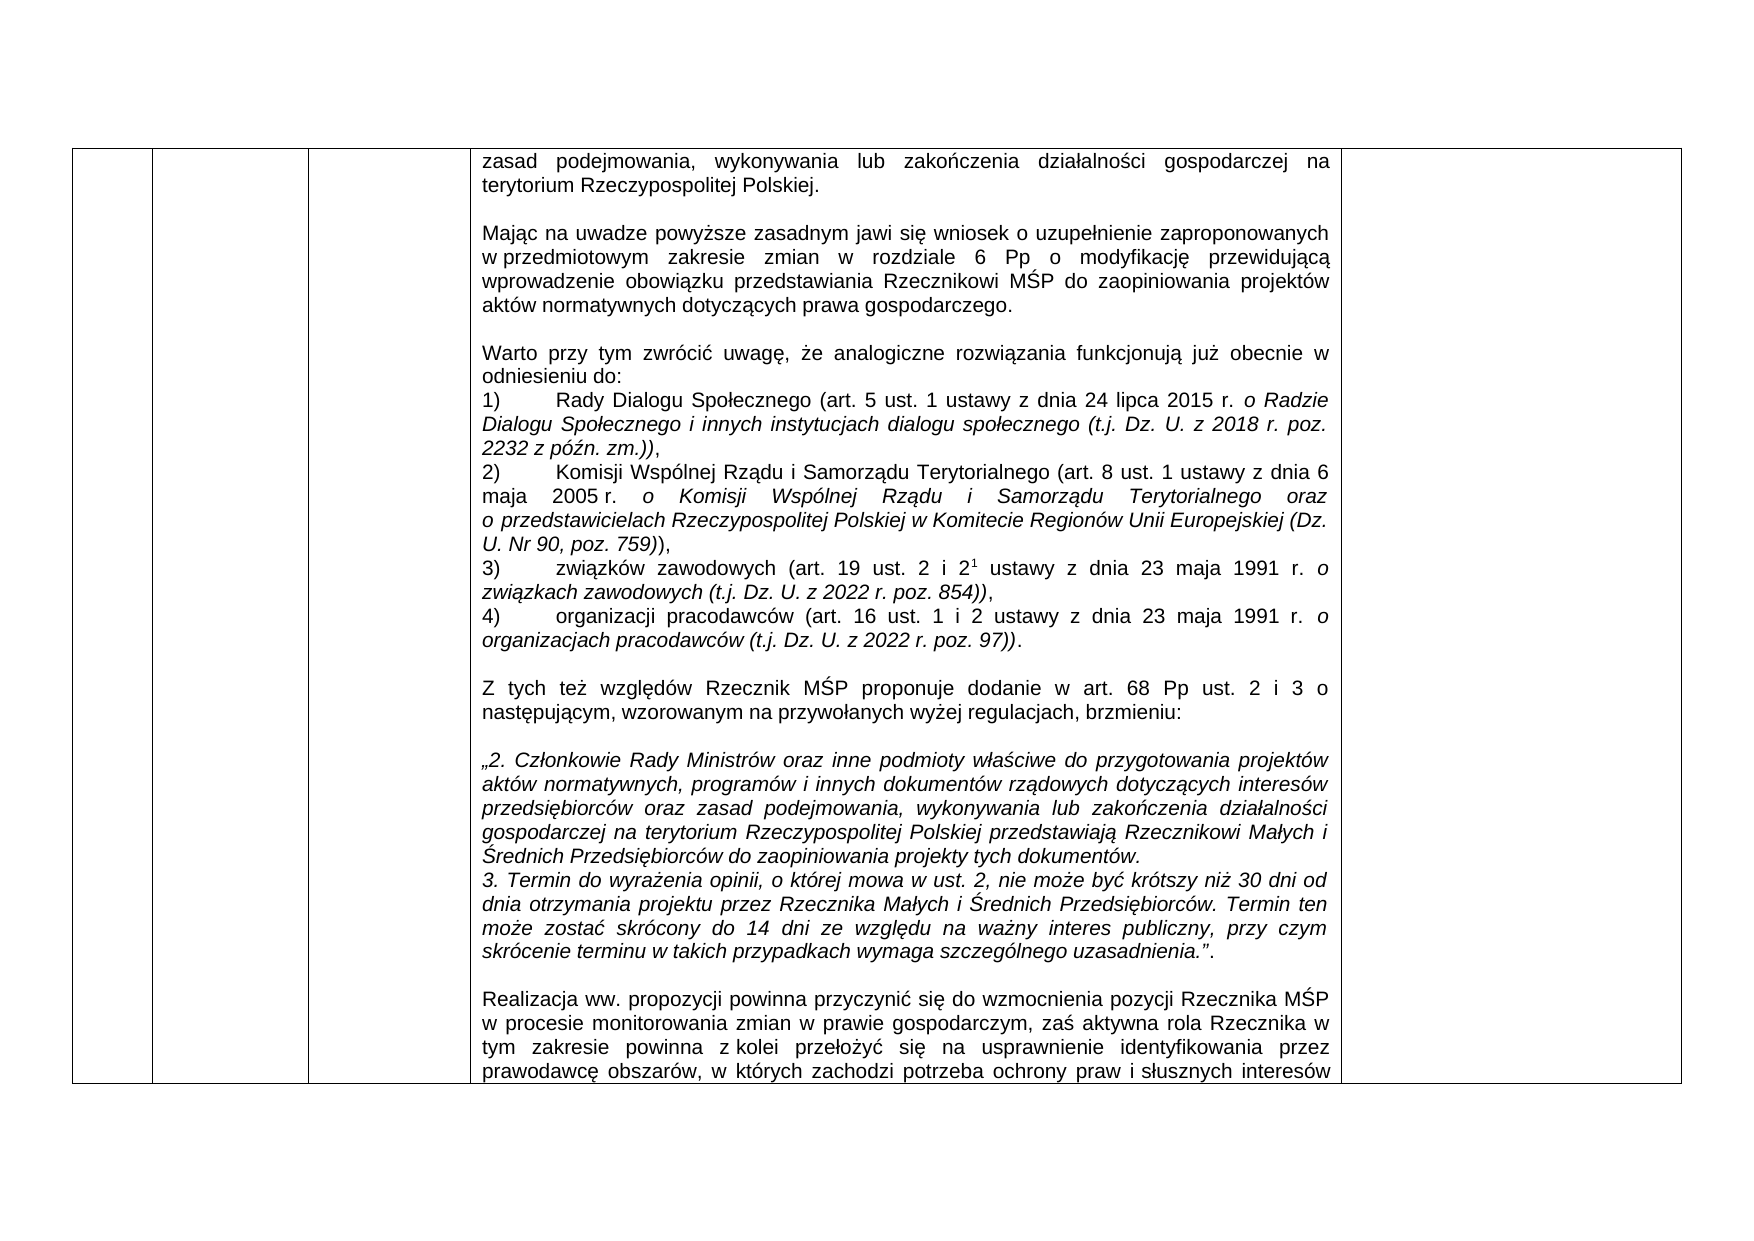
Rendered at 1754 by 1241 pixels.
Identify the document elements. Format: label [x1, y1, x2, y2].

table_cell [309, 149, 470, 1083]
table_cell [153, 149, 308, 1083]
table_cell [471, 149, 1341, 1083]
table_cell [73, 149, 152, 1083]
table_cell [1342, 149, 1681, 1083]
